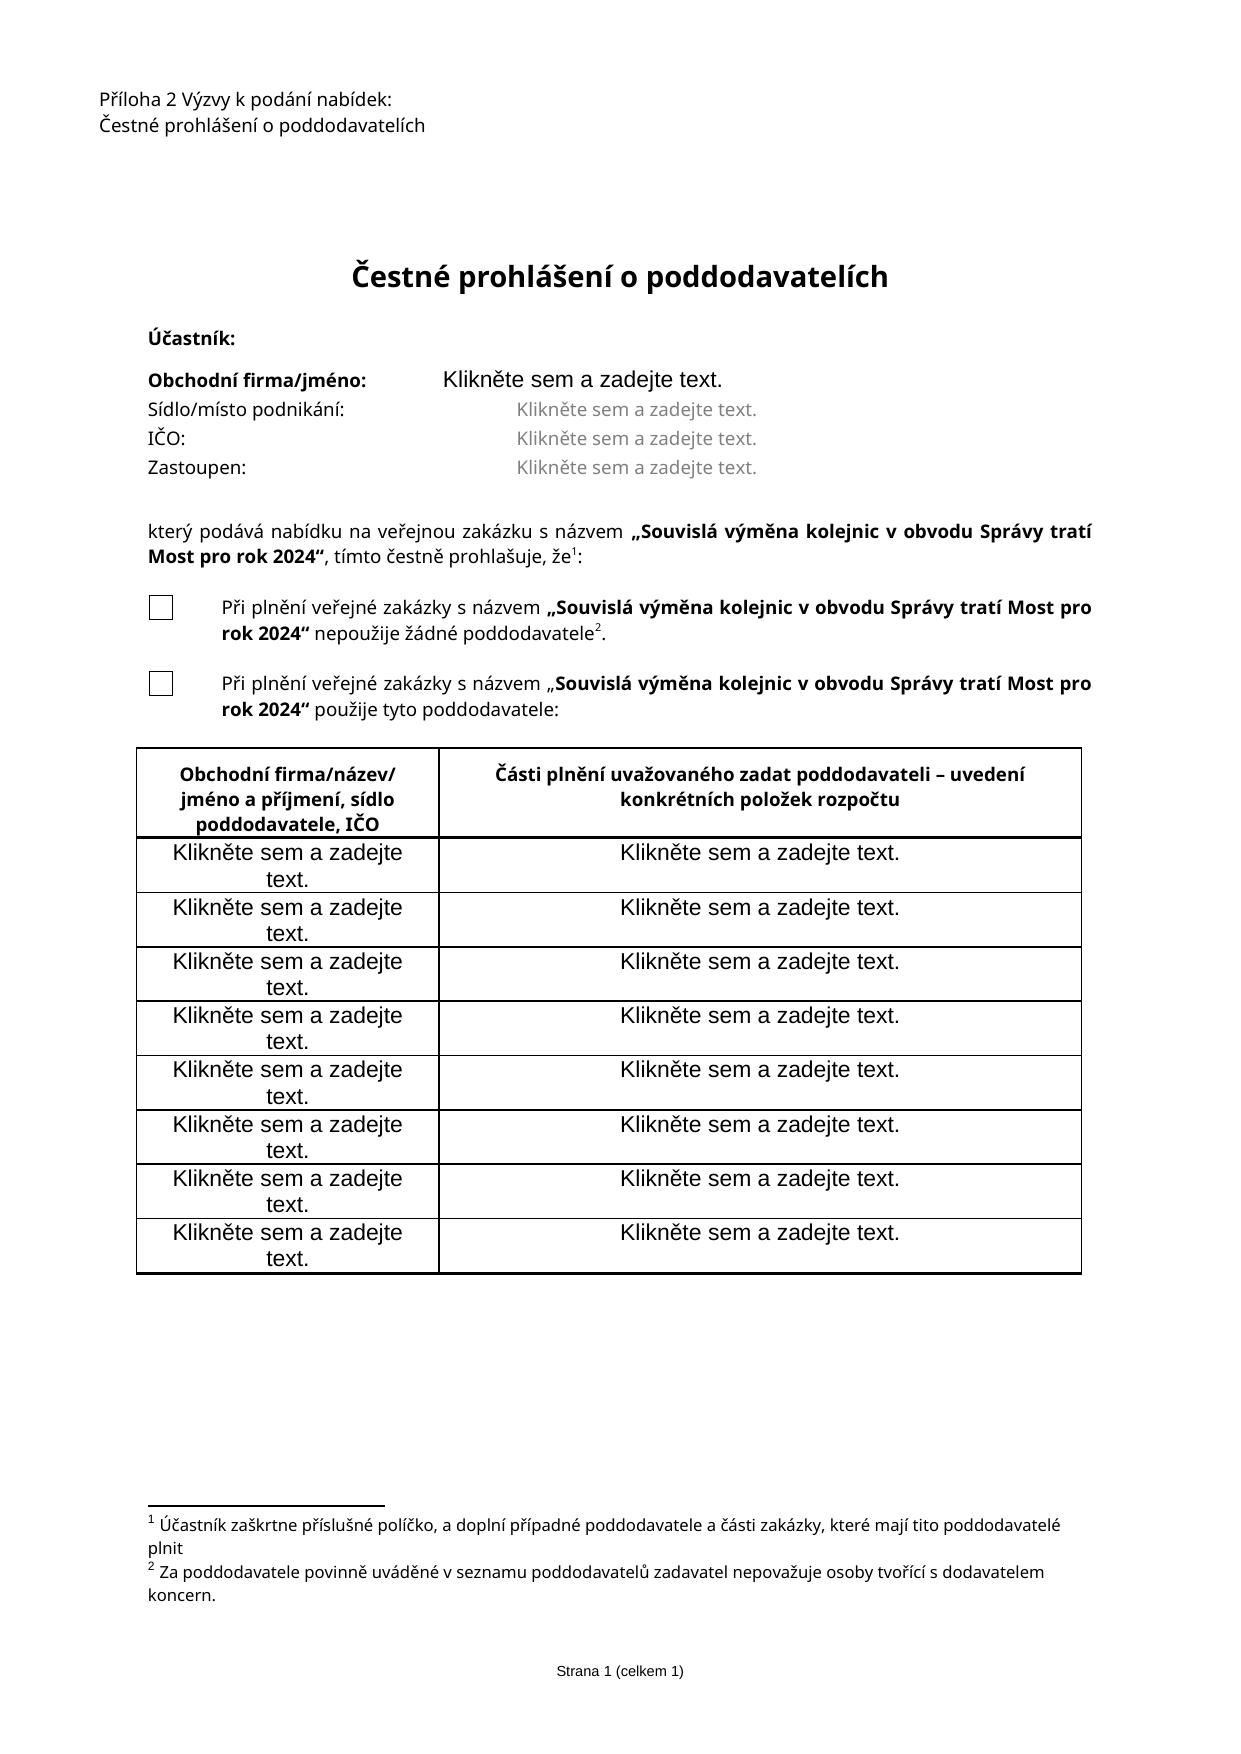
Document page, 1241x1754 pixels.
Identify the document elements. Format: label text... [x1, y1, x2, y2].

text Zastoupen: [148, 451, 1093, 480]
text IČO: [148, 422, 1093, 451]
text Obchodní firma/jméno: [148, 364, 1093, 393]
table_header Obchodní firma/název/ jméno a příjmení, sídlo poddodavatele, IČO [137, 749, 438, 836]
text Při plnění veřejné zakázky s názvem „Souvislá výměna kolejnic v obvodu Správy tratí Most pro rok 2024“ použije tyto poddodavatele: [148, 670, 1093, 721]
text Účastník: [148, 321, 1093, 352]
text Sídlo/místo podnikání: [148, 393, 1093, 422]
table_header Části plnění uvažovaného zadat poddodavateli – uvedení konkrétních položek rozpočtu [440, 749, 1081, 836]
text Při plnění veřejné zakázky s názvem „Souvislá výměna kolejnic v obvodu Správy tratí Most pro rok 2024“ nepoužije žádné poddodavatele. [148, 594, 1093, 645]
text který podává nabídku na veřejnou zakázku s názvem „Souvislá výměna kolejnic v obvodu Správy tratí Most pro rok 2024“, tímto čestně prohlašuje, že: [148, 518, 1093, 569]
title Čestné prohlášení o poddodavatelích [148, 256, 1093, 296]
